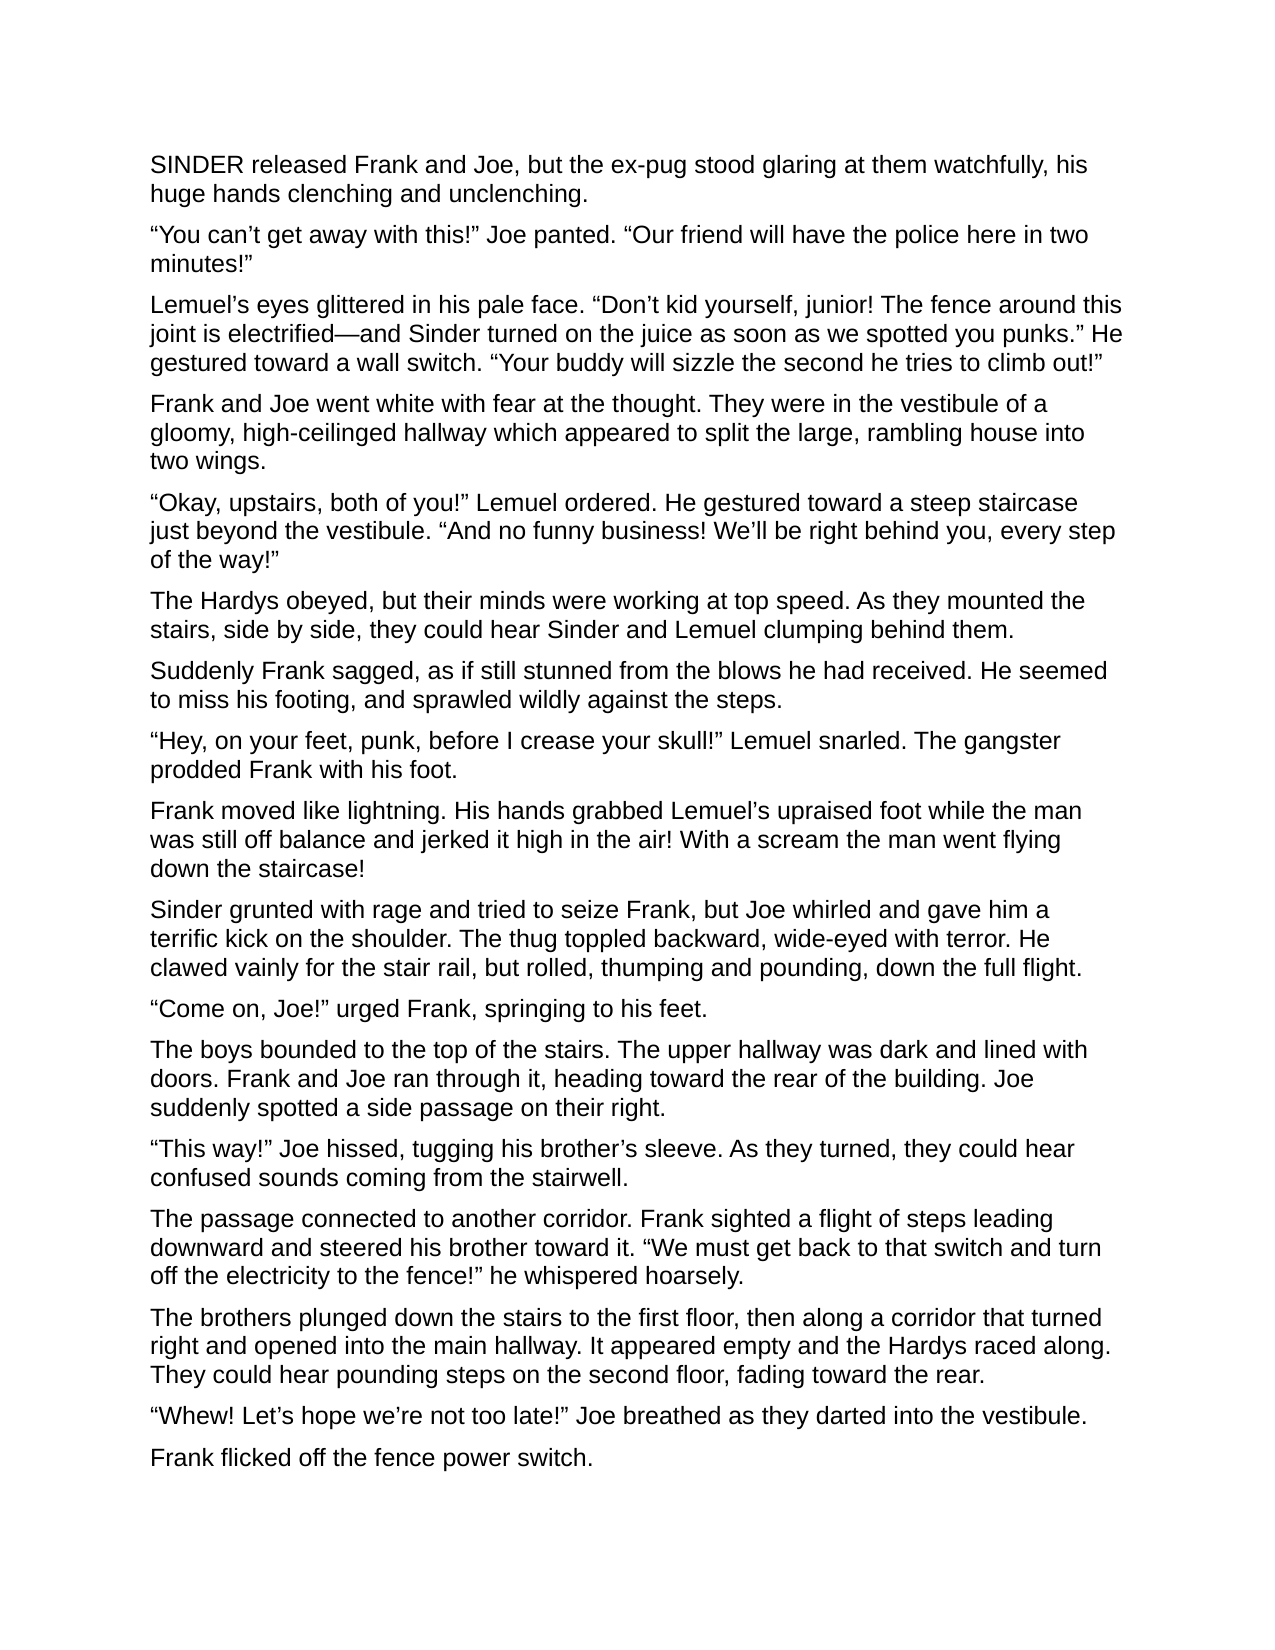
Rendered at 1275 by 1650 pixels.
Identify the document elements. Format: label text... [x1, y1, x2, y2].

text “This way!” Joe hissed, tugging his brother’s sleeve. As they turned, they could hear confused sounds coming from the stairwell. [150, 1134, 1125, 1191]
text The brothers plunged down the stairs to the first floor, then along a corridor that turned right and opened into the main hallway. It appeared empty and the Hardys raced along. They could hear pounding steps on the second floor, fading toward the rear. [150, 1302, 1125, 1389]
text The passage connected to another corridor. Frank sighted a flight of steps leading downward and steered his brother toward it. “We must get back to that switch and turn off the electricity to the fence!” he whispered hoarsely. [150, 1204, 1125, 1290]
text Frank and Joe went white with fear at the thought. They were in the vestibule of a gloomy, high-ceilinged hallway which appeared to split the large, rambling house into two wings. [150, 389, 1125, 475]
text The Hardys obeyed, but their minds were working at top speed. As they mounted the stairs, side by side, they could hear Sinder and Lemuel clumping behind them. [150, 586, 1125, 644]
text “Whew! Let’s hope we’re not too late!” Joe breathed as they darted into the vestibule. [150, 1401, 1125, 1430]
text “Hey, on your feet, punk, before I crease your skull!” Lemuel snarled. The gangster prodded Frank with his foot. [150, 726, 1125, 784]
text Suddenly Frank sagged, as if still stunned from the blows he had received. He seemed to miss his footing, and sprawled wildly against the steps. [150, 656, 1125, 714]
text SINDER released Frank and Joe, but the ex-pug stood glaring at them watchfully, his huge hands clenching and unclenching. [150, 150, 1125, 207]
text “You can’t get away with this!” Joe panted. “Our friend will have the police here in two minutes!” [150, 220, 1125, 277]
text Frank moved like lightning. His hands grabbed Lemuel’s upraised foot while the man was still off balance and jerked it high in the air! With a scream the man went flying down the staircase! [150, 796, 1125, 882]
text “Okay, upstairs, both of you!” Lemuel ordered. He gestured toward a steep staircase just beyond the vestibule. “And no funny business! We’ll be right behind you, every step of the way!” [150, 487, 1125, 574]
text Sinder grunted with rage and tried to seize Frank, but Joe whirled and gave him a terrific kick on the shoulder. The thug toppled backward, wide-eyed with terror. He clawed vainly for the stair rail, but rolled, thumping and pounding, down the full flight. [150, 895, 1125, 981]
text The boys bounded to the top of the stairs. The upper hallway was dark and lined with doors. Frank and Joe ran through it, heading toward the rear of the building. Joe suddenly spotted a side passage on their right. [150, 1035, 1125, 1121]
text “Come on, Joe!” urged Frank, springing to his feet. [150, 994, 1125, 1022]
text Lemuel’s eyes glittered in his pale face. “Don’t kid yourself, junior! The fence around this joint is electrified—and Sinder turned on the juice as soon as we spotted you punks.” He gestured toward a wall switch. “Your buddy will sizzle the second he tries to climb out!” [150, 290, 1125, 376]
text Frank flicked off the fence power switch. [150, 1442, 1125, 1471]
